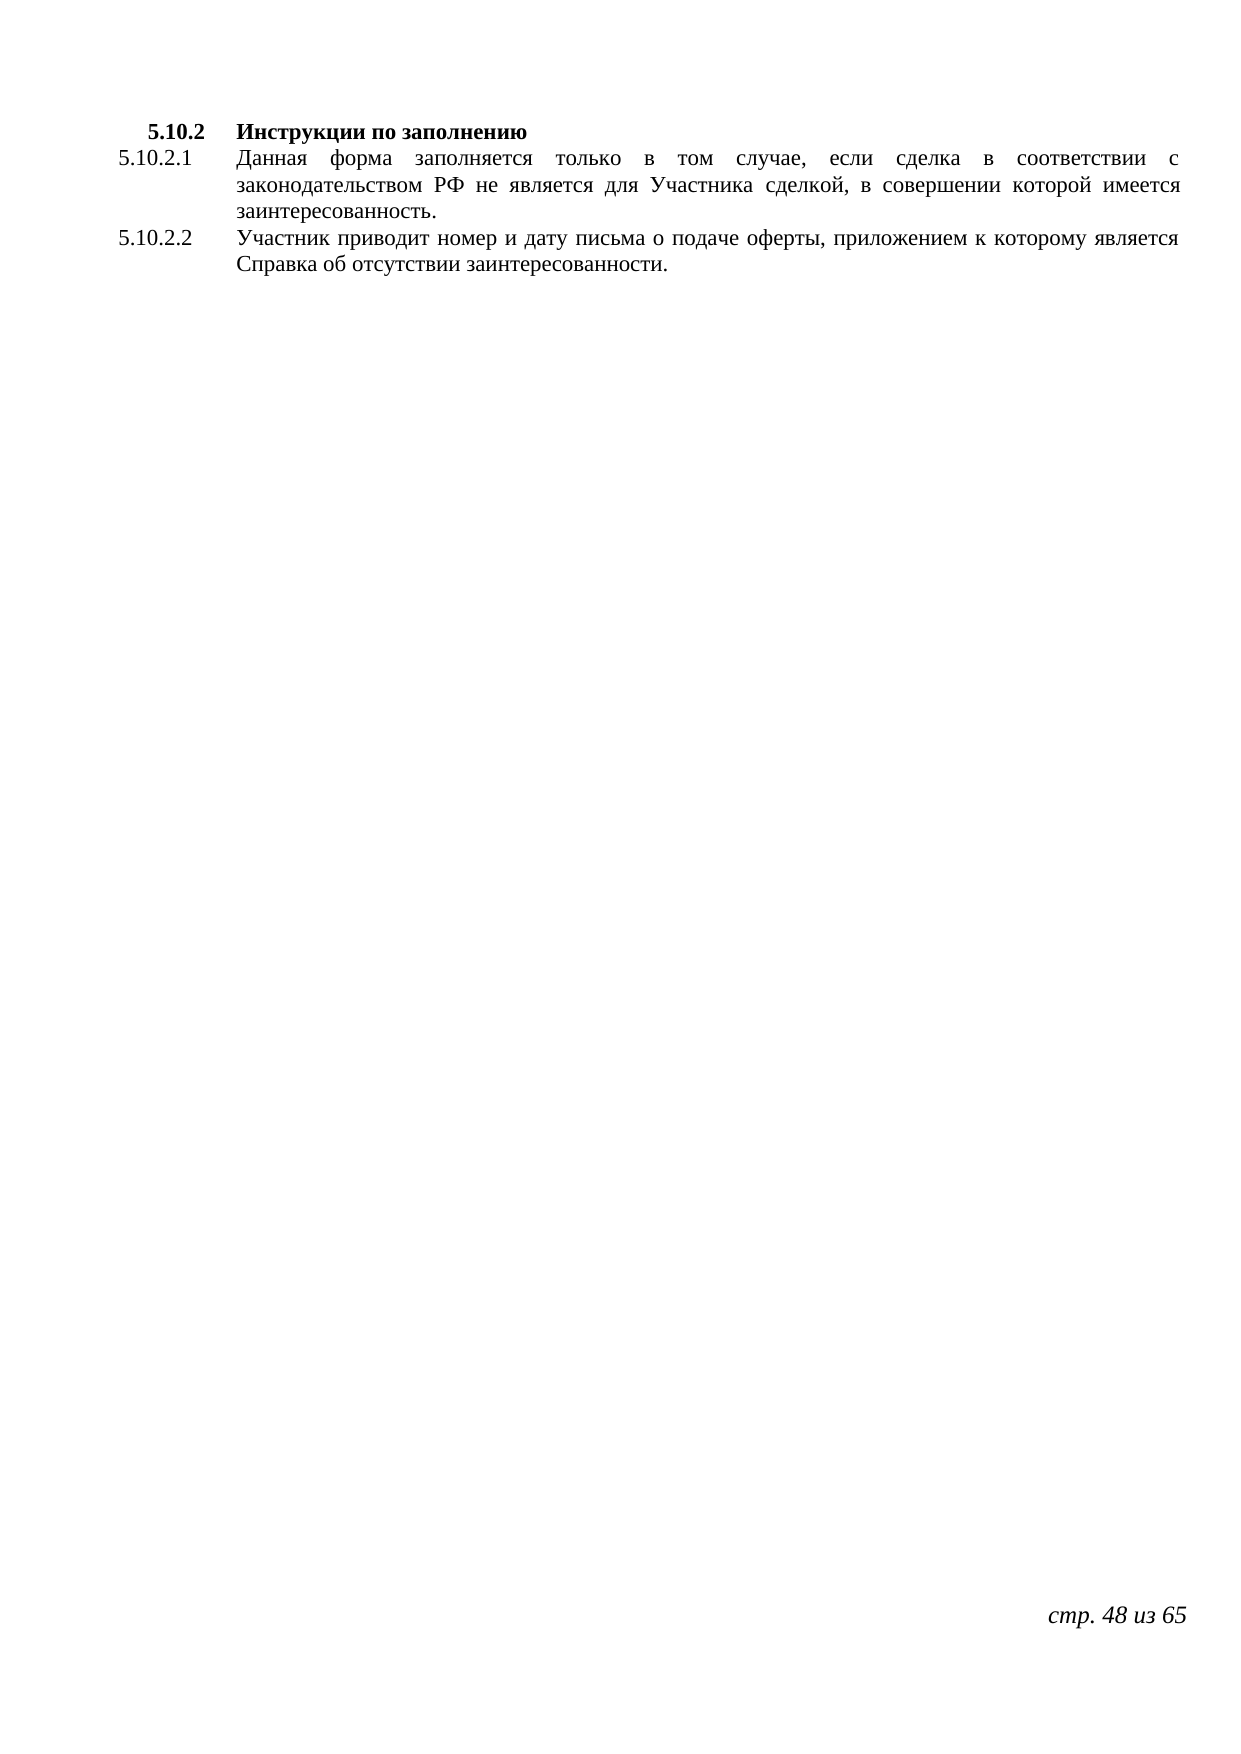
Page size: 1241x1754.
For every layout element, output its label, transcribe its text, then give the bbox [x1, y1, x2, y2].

list Участник приводит номер и дату письма о подаче оферты, приложением к которому является Справка об отсутствии заинтересованности. [118, 223, 1181, 276]
list Инструкции по заполнению [148, 118, 1181, 144]
list Данная форма заполняется только в том случае, если сделка в соответствии с законодательством РФ не является для Участника сделкой, в совершении которой имеется заинтересованность. [118, 144, 1181, 223]
